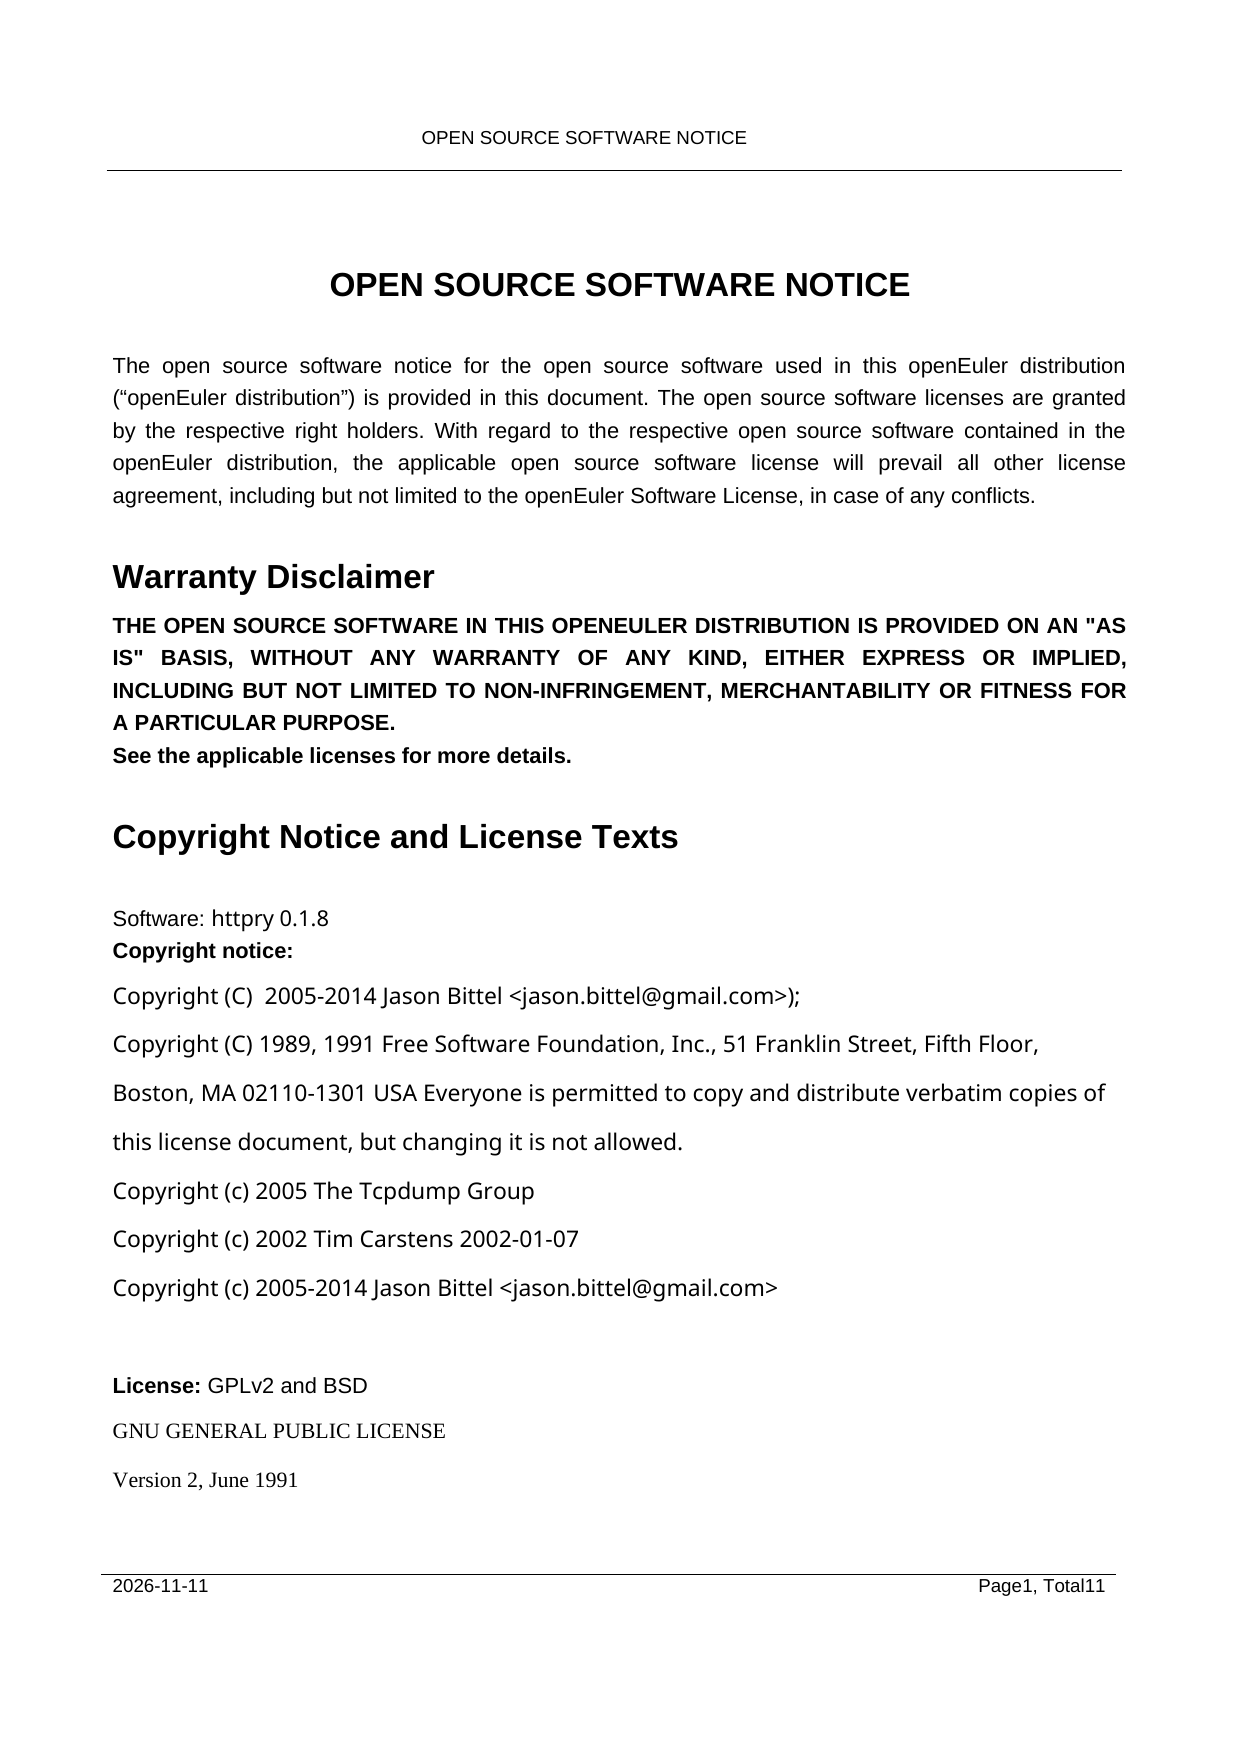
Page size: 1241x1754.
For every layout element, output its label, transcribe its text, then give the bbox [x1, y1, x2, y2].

text Warranty Disclaimer [112, 544, 1128, 609]
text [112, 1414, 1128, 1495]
text Copyright (C) 2005-2014 Jason Bittel <jason.bittel@gmail.com>); Copyright (C) 1989, 1991 Free Software Foundation, Inc., 51 Franklin Street, Fifth Floor, Boston, MA 02110-1301 USA Everyone is permitted to copy and distribute verbatim copies of this license document, but changing it is not allowed. Copyright (c) 2005 The Tcpdump Group Copyright (c) 2002 Tim Carstens 2002-01-07 Copyright (c) 2005-2014 Jason Bittel <jason.bittel@gmail.com> [112, 979, 1128, 1353]
text Copyright notice: [112, 934, 1128, 966]
text License: GPLv2 and BSD [112, 1369, 1128, 1402]
text The open source software notice for the open source software used in this openEuler distribution (“openEuler distribution”) is provided in this document. The open source software licenses are granted by the respective right holders. With regard to the respective open source software contained in the openEuler distribution, the applicable open source software license will prevail all other license agreement, including but not limited to the openEuler Software License, in case of any conflicts. [112, 349, 1128, 511]
text THE OPEN SOURCE SOFTWARE IN THIS OPENEULER DISTRIBUTION IS PROVIDED ON AN "AS IS" BASIS, WITHOUT ANY WARRANTY OF ANY KIND, EITHER EXPRESS OR IMPLIED, INCLUDING BUT NOT LIMITED TO NON-INFRINGEMENT, MERCHANTABILITY OR FITNESS FOR A PARTICULAR PURPOSE. See the applicable licenses for more details. [112, 609, 1128, 771]
text OPEN SOURCE SOFTWARE NOTICE [112, 251, 1128, 316]
text Copyright Notice and License Texts [112, 804, 1128, 869]
text Software: httpry 0.1.8 [112, 901, 1128, 934]
